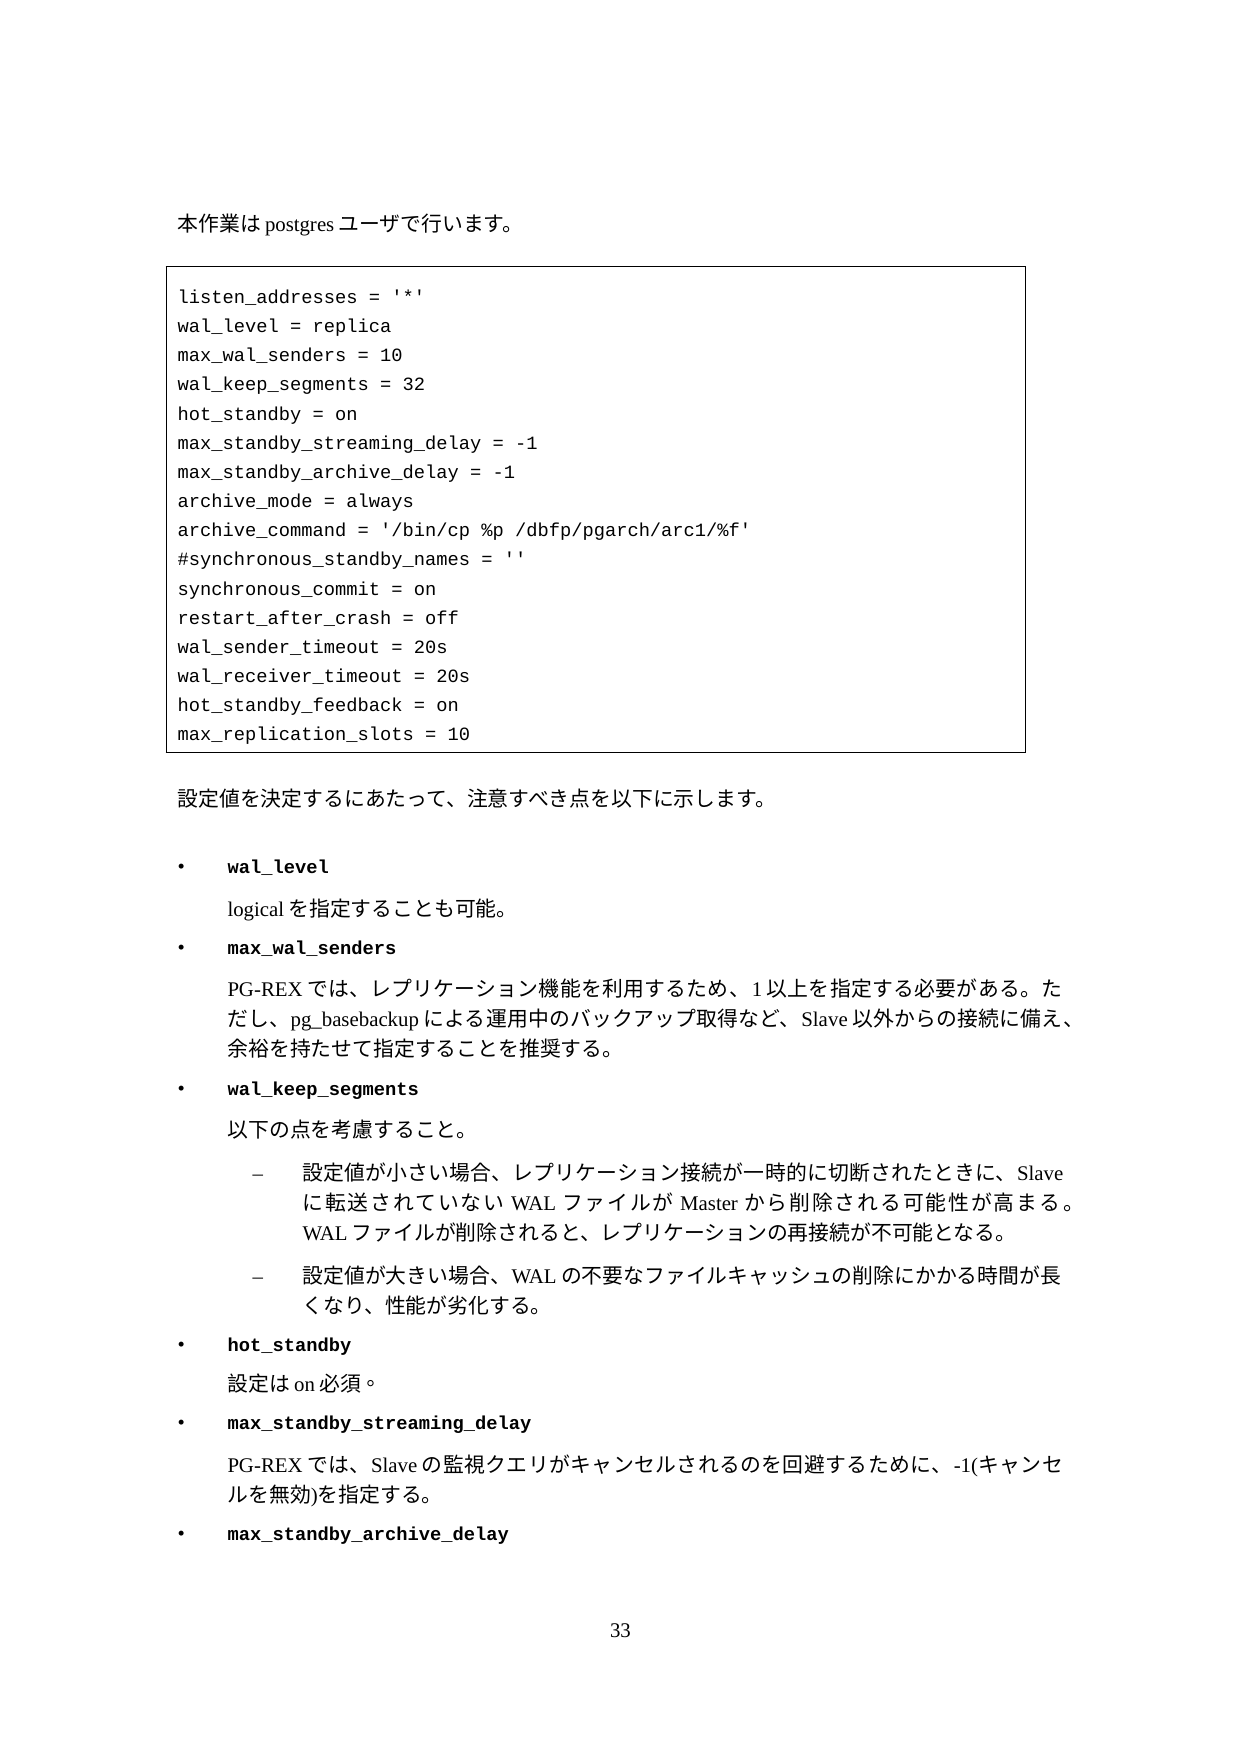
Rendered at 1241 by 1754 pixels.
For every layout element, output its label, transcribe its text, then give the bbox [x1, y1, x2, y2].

list logicalを指定することも可能。 [177, 892, 1063, 922]
list 設定値が大きい場合、WALの不要なファイルキャッシュの削除にかかる時間が長くなり、性能が劣化する。 [252, 1259, 1063, 1319]
list wal_keep_segments [177, 1075, 1063, 1101]
list 設定はon必須。 [177, 1369, 1063, 1398]
text 本作業はpostgresユーザで行います。 [177, 207, 1054, 237]
list PG-REXでは、Slaveの監視クエリがキャンセルされるのを回避するために、-1(キャンセルを無効)を指定する。 [177, 1448, 1063, 1508]
list max_wal_senders [177, 935, 1063, 960]
list hot_standby [177, 1332, 1063, 1357]
table_header listen_addresses = '*' wal_level = replica max_wal_senders = 10 wal_keep_segments = 32 hot_standby = on max_standby_streaming_delay = -1 max_standby_archive_delay = -1 archive_mode = always archive_command = '/bin/cp %p /dbfp/pgarch/arc1/%f' #synchronous_standby_names = '' synchronous_commit = on restart_after_crash = off wal_sender_timeout = 20s wal_receiver_timeout = 20s hot_standby_feedback = on max_replication_slots = 10 [167, 267, 1025, 752]
list 以下の点を考慮すること。 [177, 1113, 1063, 1143]
list max_standby_streaming_delay [177, 1410, 1063, 1435]
list wal_level [177, 854, 1063, 879]
list max_standby_archive_delay [177, 1521, 1063, 1546]
text 設定値を決定するにあたって、注意すべき点を以下に示します。 [177, 782, 1054, 813]
list 設定値が小さい場合、レプリケーション接続が一時的に切断されたときに、Slaveに転送されていないWALファイルがMasterから削除される可能性が高まる。WALファイルが削除されると、レプリケーションの再接続が不可能となる。 [252, 1156, 1063, 1246]
list PG-REXでは、レプリケーション機能を利用するため、1以上を指定する必要がある。ただし、pg_basebackupによる運用中のバックアップ取得など、Slave以外からの接続に備え、余裕を持たせて指定することを推奨する。 [177, 972, 1063, 1063]
